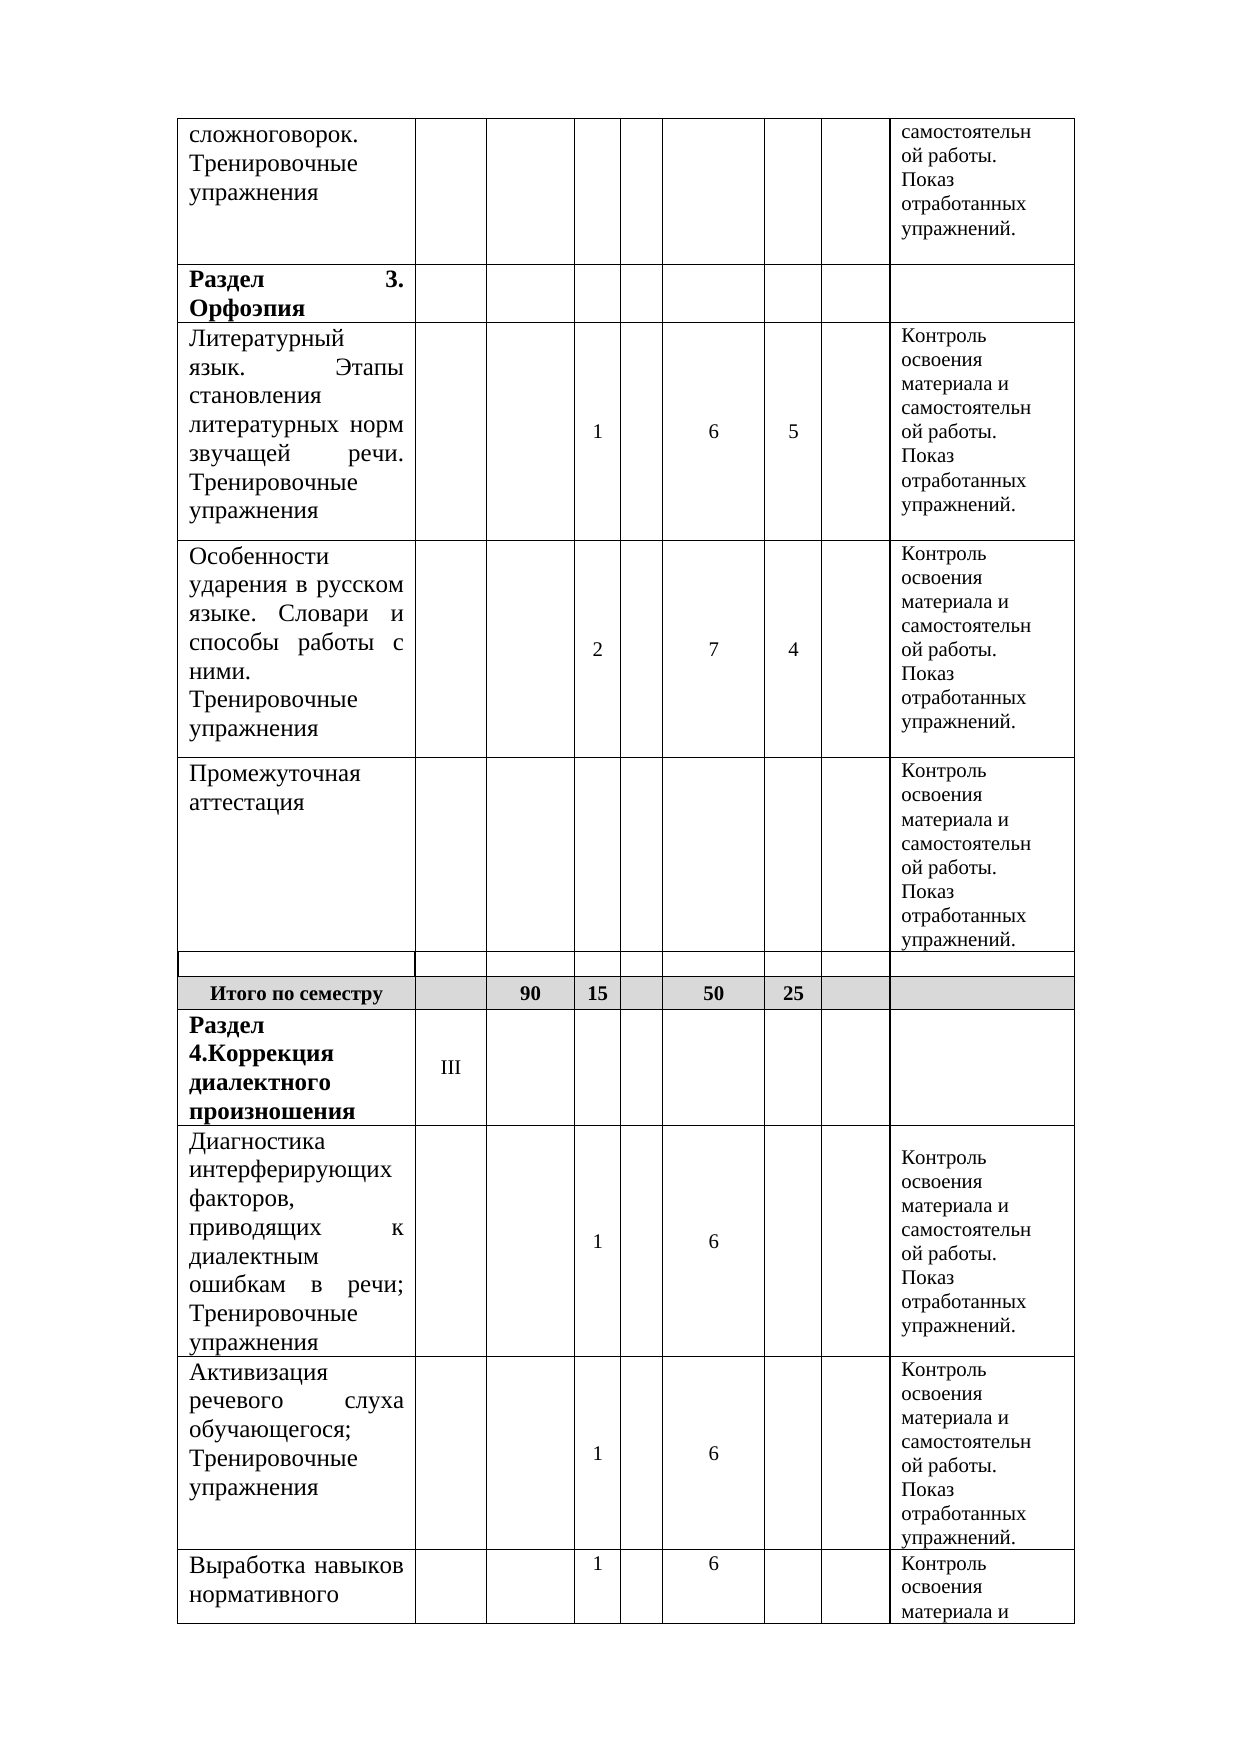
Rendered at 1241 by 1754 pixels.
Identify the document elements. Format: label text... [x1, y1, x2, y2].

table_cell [891, 119, 1074, 263]
table_cell [621, 541, 662, 757]
table_cell [487, 1550, 574, 1623]
table_cell 6 [663, 323, 764, 540]
table_cell [416, 119, 486, 263]
table_cell [575, 952, 620, 976]
table_cell Контроль освоения материала и самостоятельн ой работы. Показ отработанных упражнений. [891, 1126, 1074, 1356]
table_cell 4 [765, 541, 821, 757]
table_cell 1 [575, 1357, 620, 1549]
table_cell [891, 977, 1074, 1009]
table_cell [822, 119, 889, 263]
table_cell [416, 952, 486, 976]
table_cell [765, 1550, 821, 1623]
table_cell [416, 323, 486, 540]
table_cell [487, 1126, 574, 1356]
table_cell [663, 952, 764, 976]
table_cell [663, 1010, 764, 1125]
table_cell Активизация речевого слуха обучающегося; Тренировочные упражнения [178, 1357, 415, 1549]
table_cell 5 [765, 323, 821, 540]
table_cell [822, 1010, 889, 1125]
table_cell [822, 977, 889, 1009]
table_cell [178, 119, 415, 263]
table_cell [663, 758, 764, 951]
table_cell [487, 323, 574, 540]
table_cell [487, 541, 574, 757]
table_cell [179, 952, 414, 976]
table_cell [621, 952, 662, 976]
table_cell [822, 952, 889, 976]
table_cell [416, 265, 486, 322]
table_cell Особенности ударения в русском языке. Словари и способы работы с ними. Тренировочные упражнения [178, 541, 415, 757]
table_cell [765, 758, 821, 951]
table_cell [765, 952, 821, 976]
table_cell [621, 323, 662, 540]
table_cell Раздел 4.Коррекция диалектного произношения [178, 1010, 415, 1125]
table_cell [487, 952, 574, 976]
table_cell Итого по семестру [178, 977, 415, 1009]
table_cell [621, 1357, 662, 1549]
table_cell 7 [663, 541, 764, 757]
table_cell [621, 977, 662, 1009]
table_cell [765, 1357, 821, 1549]
table_cell [822, 1357, 889, 1549]
table_cell 50 [663, 977, 764, 1009]
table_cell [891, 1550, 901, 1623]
table_cell 5 [765, 119, 821, 263]
table_cell [416, 977, 486, 1009]
table_cell 2 [575, 541, 620, 757]
table_cell [416, 758, 486, 951]
table_cell [487, 1357, 574, 1549]
table_cell [621, 119, 662, 263]
table_cell 6 [663, 119, 764, 263]
table_cell [416, 541, 486, 757]
table_cell [822, 265, 889, 322]
table_cell Контроль освоения материала и самостоятельн ой работы. Показ отработанных упражнений. [891, 323, 1074, 540]
table_cell [487, 1010, 574, 1125]
table_cell [487, 758, 574, 951]
table_cell [891, 952, 1074, 976]
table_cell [178, 1550, 415, 1623]
table_cell 1 [575, 323, 620, 540]
table_cell III [416, 1010, 486, 1125]
table_cell [822, 758, 889, 951]
table_cell [621, 265, 662, 322]
table_cell Промежуточная аттестация [178, 758, 415, 951]
table_cell [621, 1010, 662, 1125]
table_cell 90 [487, 977, 574, 1009]
table_cell [822, 541, 889, 757]
table_cell 25 [765, 977, 821, 1009]
table_cell [822, 1126, 889, 1356]
table_cell 15 [575, 977, 620, 1009]
table_cell [575, 265, 620, 322]
table_cell Диагностика интерферирующих факторов, приводящих к диалектным ошибкам в речи; Тренировочные упражнения [178, 1126, 415, 1356]
table_cell [575, 1010, 620, 1125]
table_cell [891, 265, 1074, 322]
table_cell [822, 1550, 889, 1623]
table_cell Контроль освоения материала и самостоятельн ой работы. Показ отработанных упражнений. [891, 541, 1074, 757]
table_cell [765, 1010, 821, 1125]
table_cell 1 [575, 1550, 620, 1623]
table_cell [416, 1550, 486, 1623]
table_cell Литературный язык. Этапы становления литературных норм звучащей речи. Тренировочные упражнения [178, 323, 415, 540]
table_cell [487, 119, 574, 263]
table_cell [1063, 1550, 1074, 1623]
table_cell [416, 1357, 486, 1549]
table_cell 6 [663, 1126, 764, 1356]
table_cell [416, 1126, 486, 1356]
table_cell [663, 265, 764, 322]
table_cell [575, 758, 620, 951]
table_cell [765, 1126, 821, 1356]
table_cell [765, 265, 821, 322]
table_cell [621, 1126, 662, 1356]
table_cell [487, 265, 574, 322]
table_cell Раздел 3. Орфоэпия [178, 265, 415, 322]
table_cell [621, 1550, 662, 1623]
table_cell 6 [663, 1550, 764, 1623]
table_cell 6 [663, 1357, 764, 1549]
table_cell [621, 758, 662, 951]
table_cell [891, 1010, 1074, 1125]
table_cell [822, 323, 889, 540]
table_cell 1 [575, 119, 620, 263]
table_cell 1 [575, 1126, 620, 1356]
